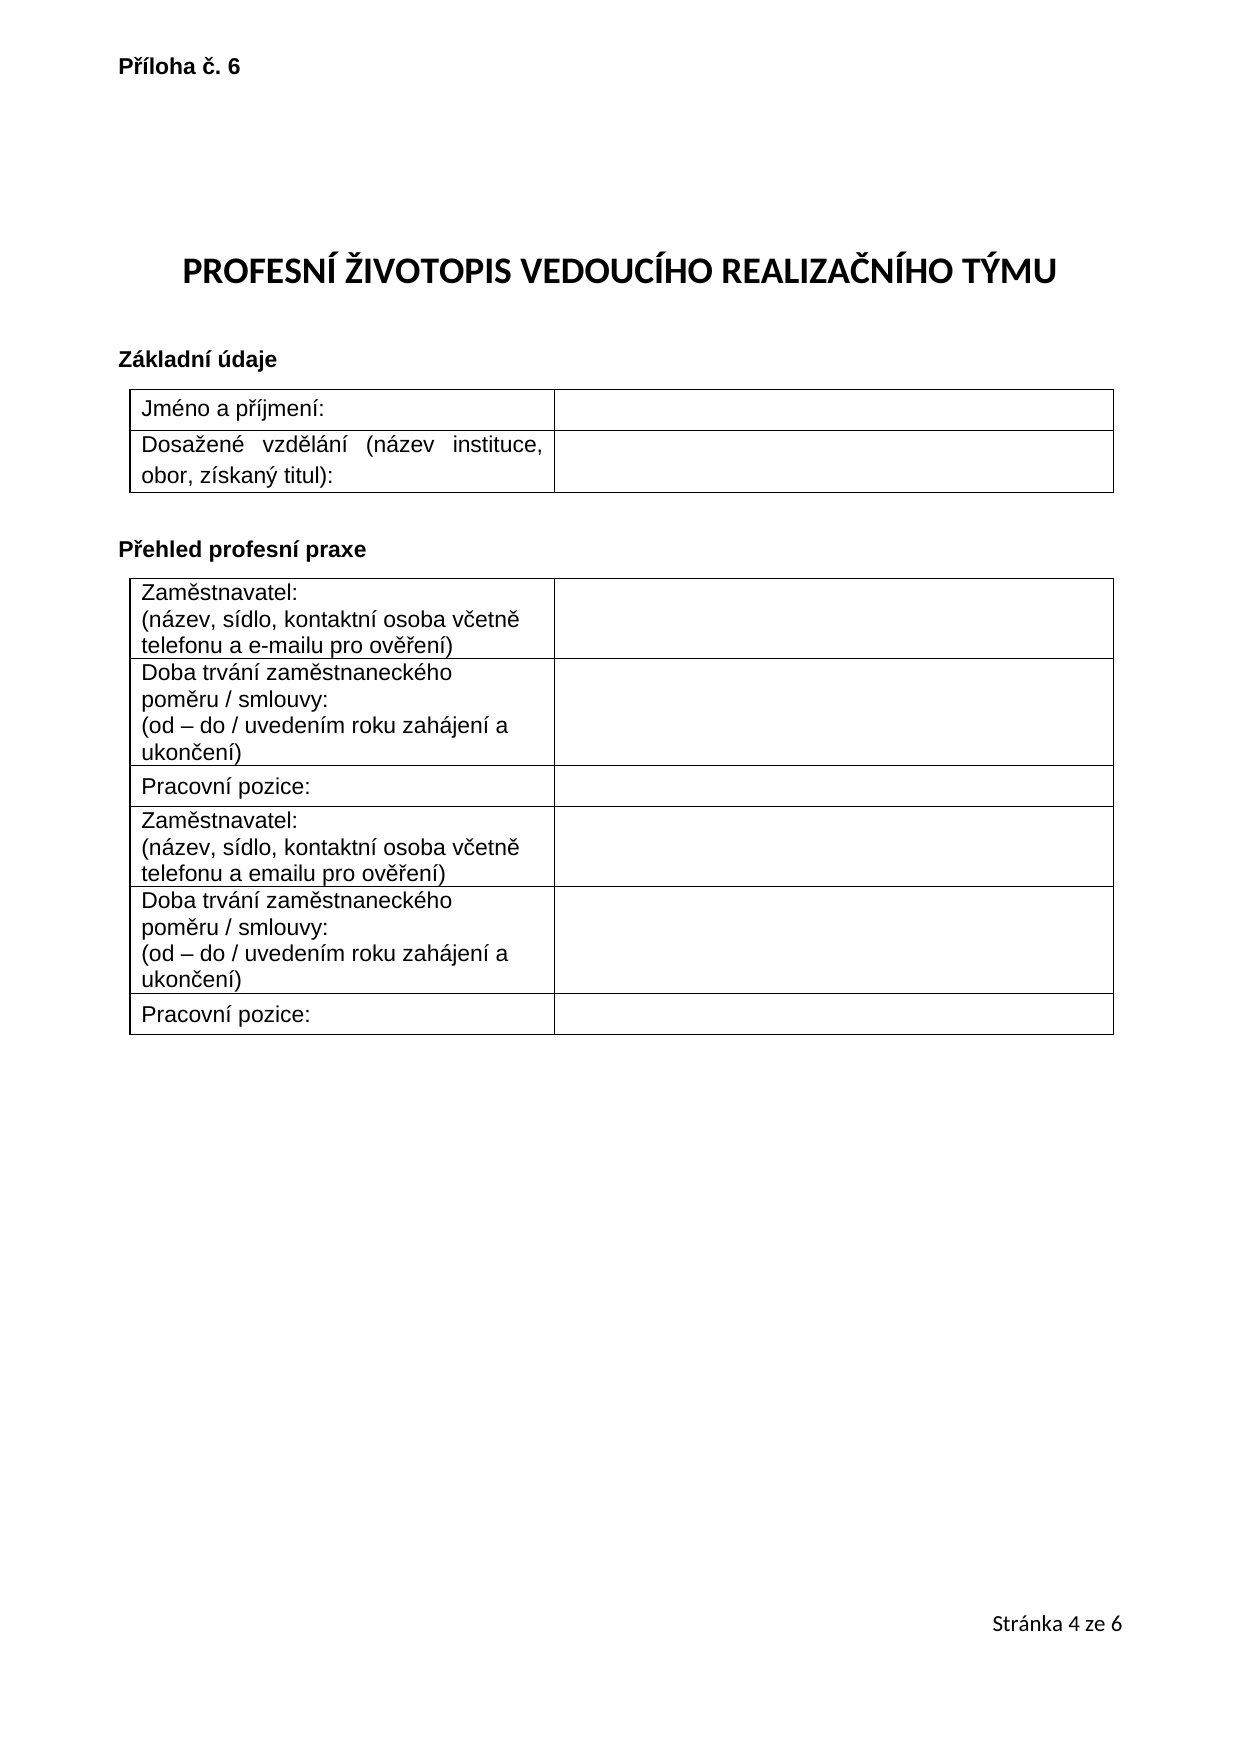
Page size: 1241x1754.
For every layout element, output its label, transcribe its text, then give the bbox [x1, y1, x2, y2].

table_cell Zaměstnavatel: (název, sídlo, kontaktní osoba včetně telefonu a emailu pro ověření) [131, 807, 554, 886]
table_header Jméno a příjmení: [131, 390, 554, 430]
table_cell Doba trvání zaměstnaneckého poměru / smlouvy: (od – do / uvedením roku zahájení a ukončení) [131, 659, 554, 765]
table_cell [555, 659, 1113, 765]
table_cell Dosažené vzdělání (název instituce, obor, získaný titul): [131, 431, 554, 492]
text PROFESNÍ ŽIVOTOPIS VEDOUCÍHO REALIZAČNÍHO TÝMU [118, 247, 1122, 293]
table_cell [555, 994, 1113, 1034]
table_header [555, 579, 1113, 658]
table_cell Pracovní pozice: [131, 766, 554, 806]
table_cell Doba trvání zaměstnaneckého poměru / smlouvy: (od – do / uvedením roku zahájení a ukončení) [131, 887, 554, 993]
table_cell [555, 766, 1113, 806]
text Přehled profesní praxe [118, 536, 1122, 562]
table_header [555, 390, 1113, 430]
table_cell Pracovní pozice: [131, 994, 554, 1034]
table_cell [555, 807, 1113, 886]
table_header Zaměstnavatel: (název, sídlo, kontaktní osoba včetně telefonu a e-mailu pro ověření) [131, 579, 554, 658]
table_cell [555, 431, 1113, 492]
text Základní údaje [118, 346, 1122, 373]
table_cell [555, 887, 1113, 993]
